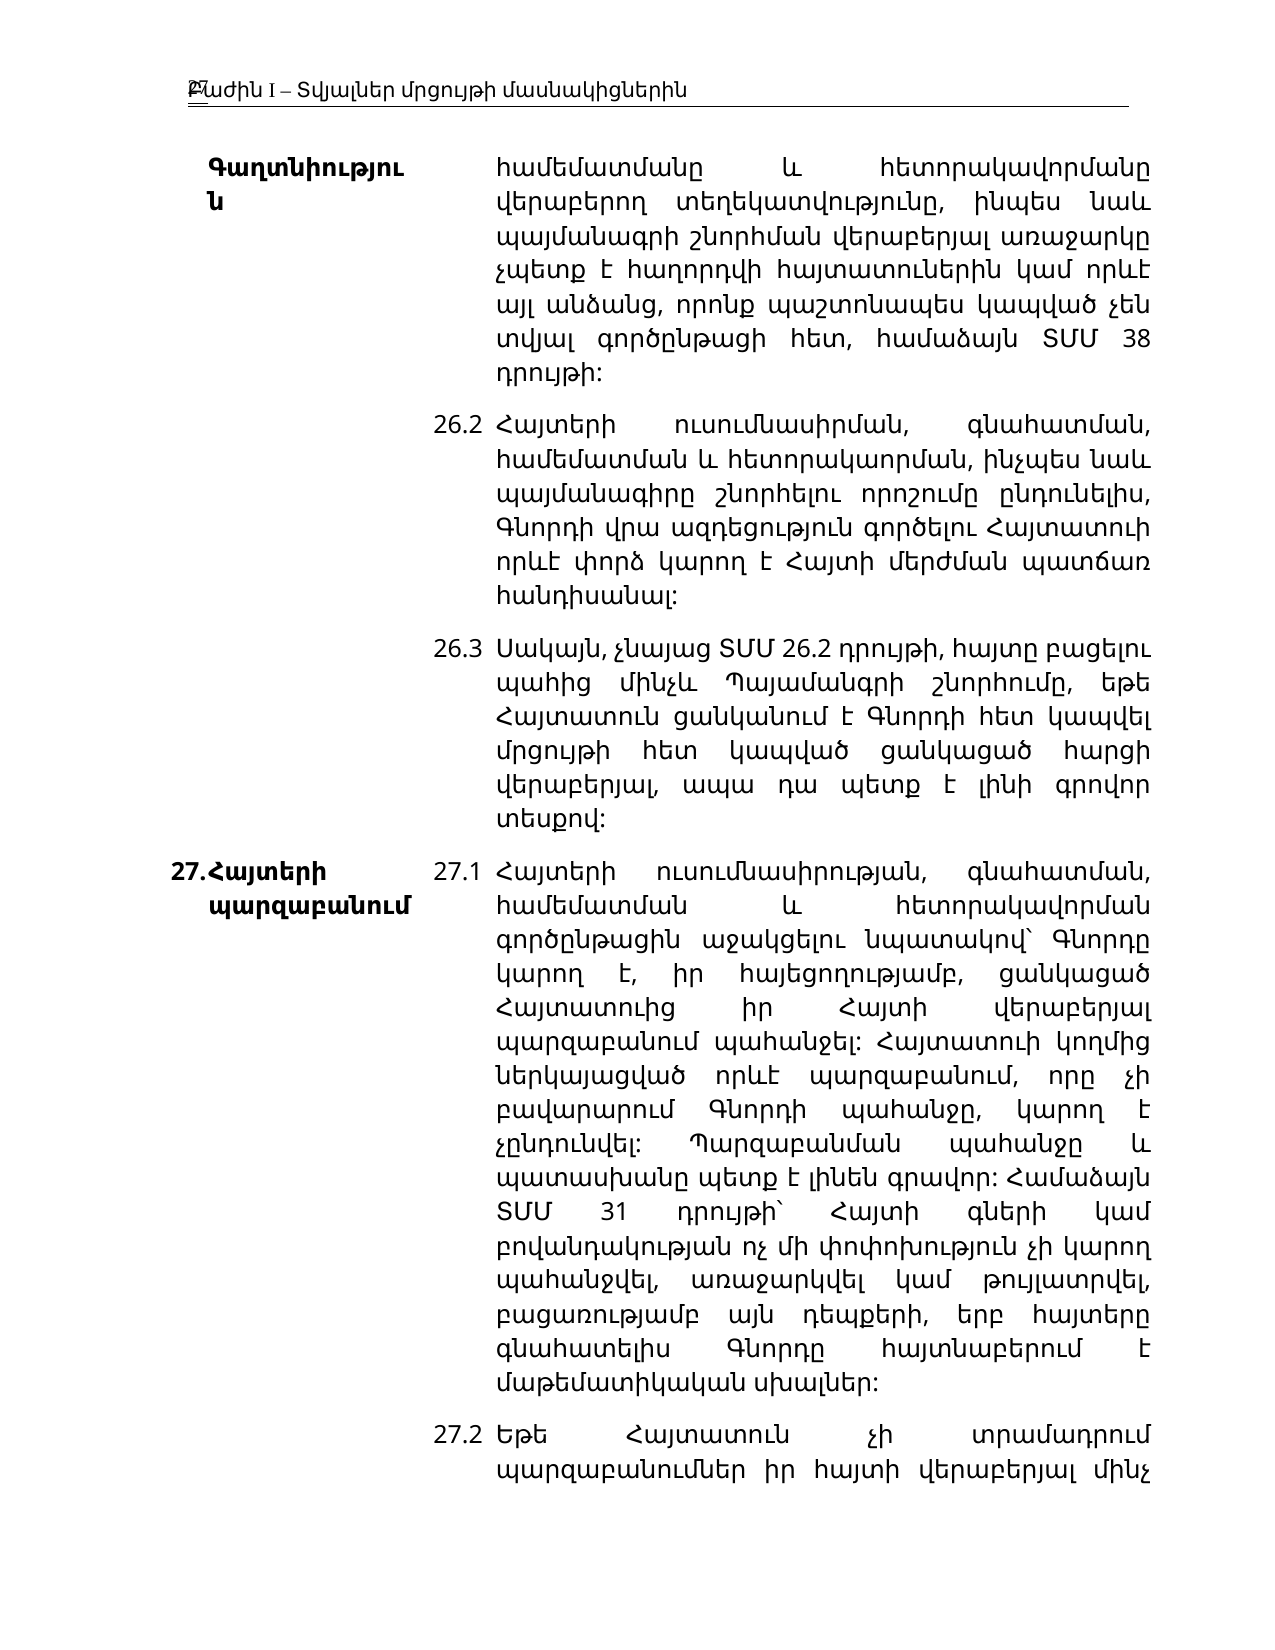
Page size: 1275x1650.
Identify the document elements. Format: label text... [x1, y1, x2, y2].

table_cell 27. Հայտերի պարզաբանում [159, 854, 422, 1485]
table_cell 26. Գաղտնիություն [159, 150, 422, 853]
